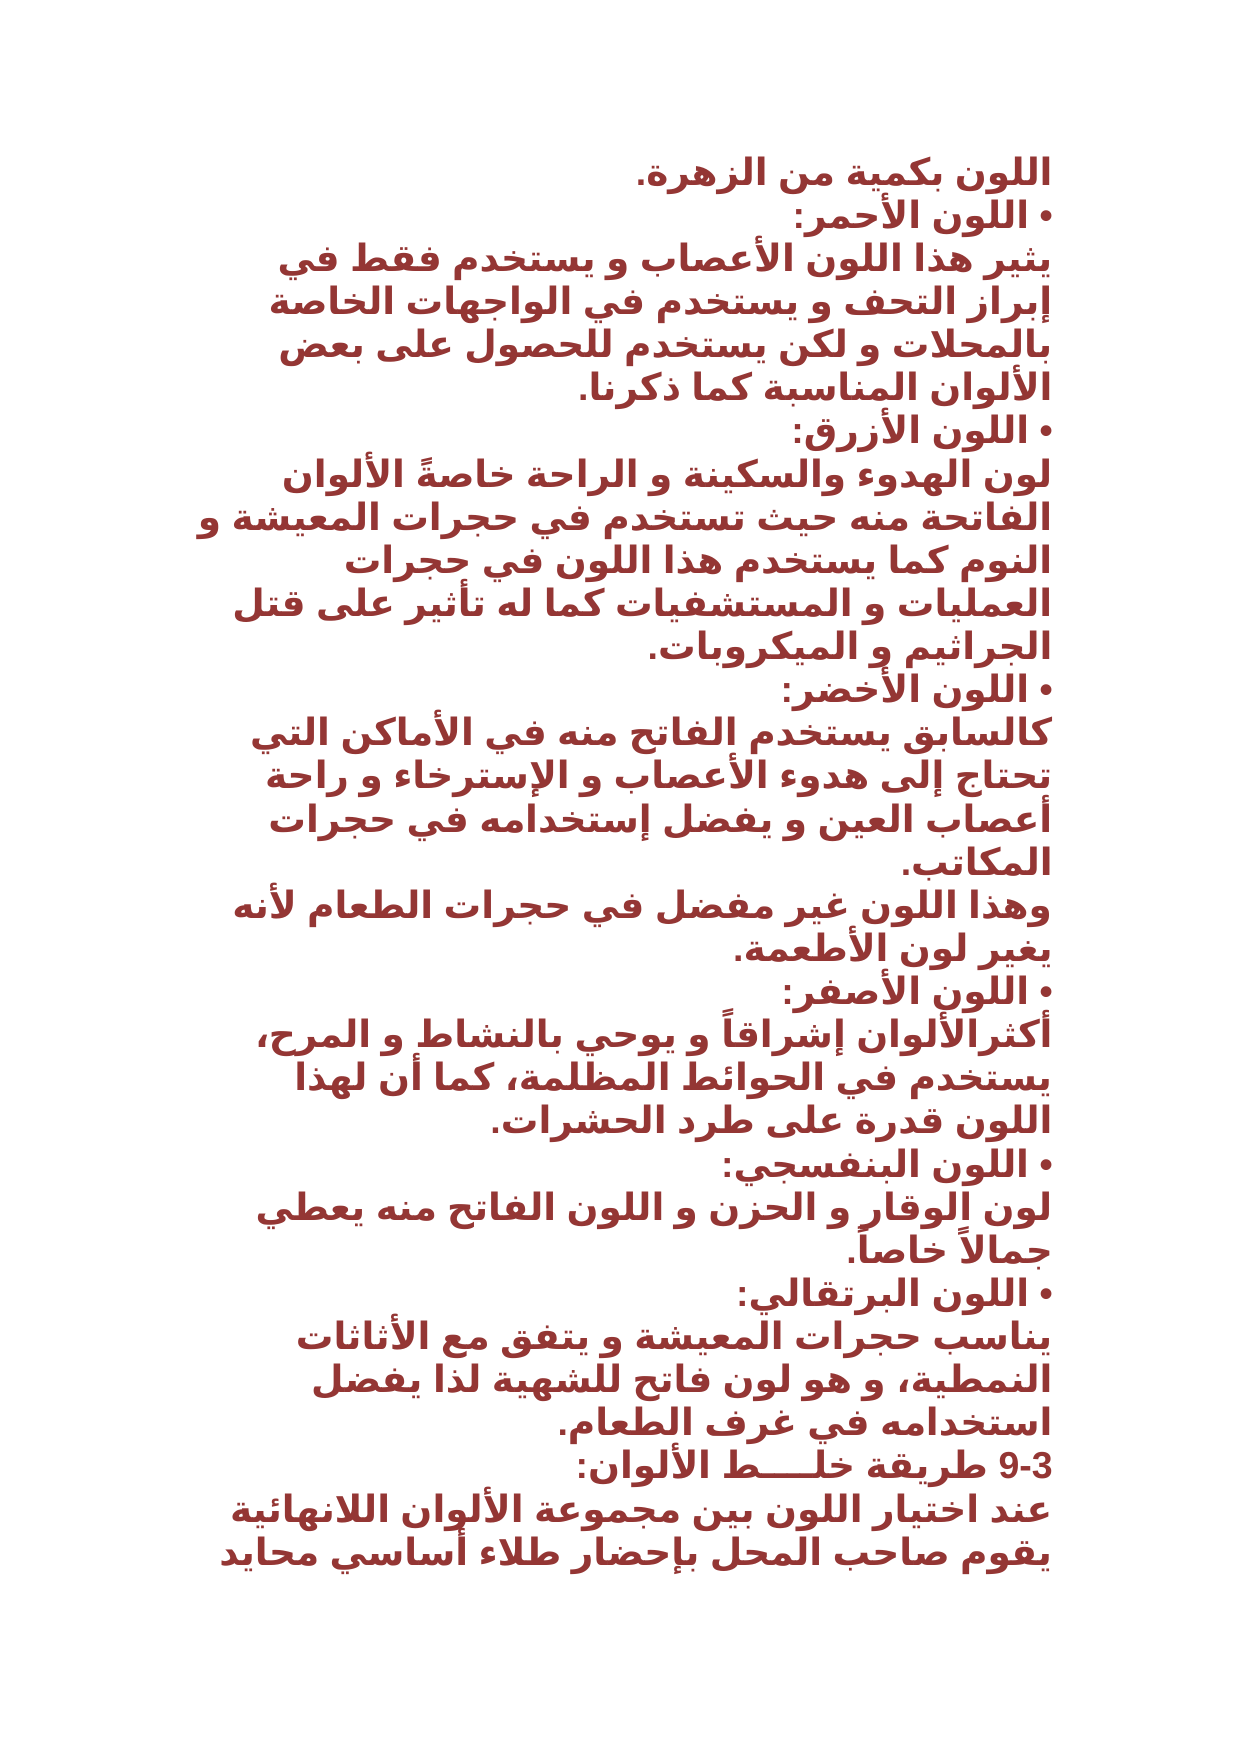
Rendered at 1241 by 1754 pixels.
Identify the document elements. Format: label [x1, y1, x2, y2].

text [187, 150, 1053, 1573]
